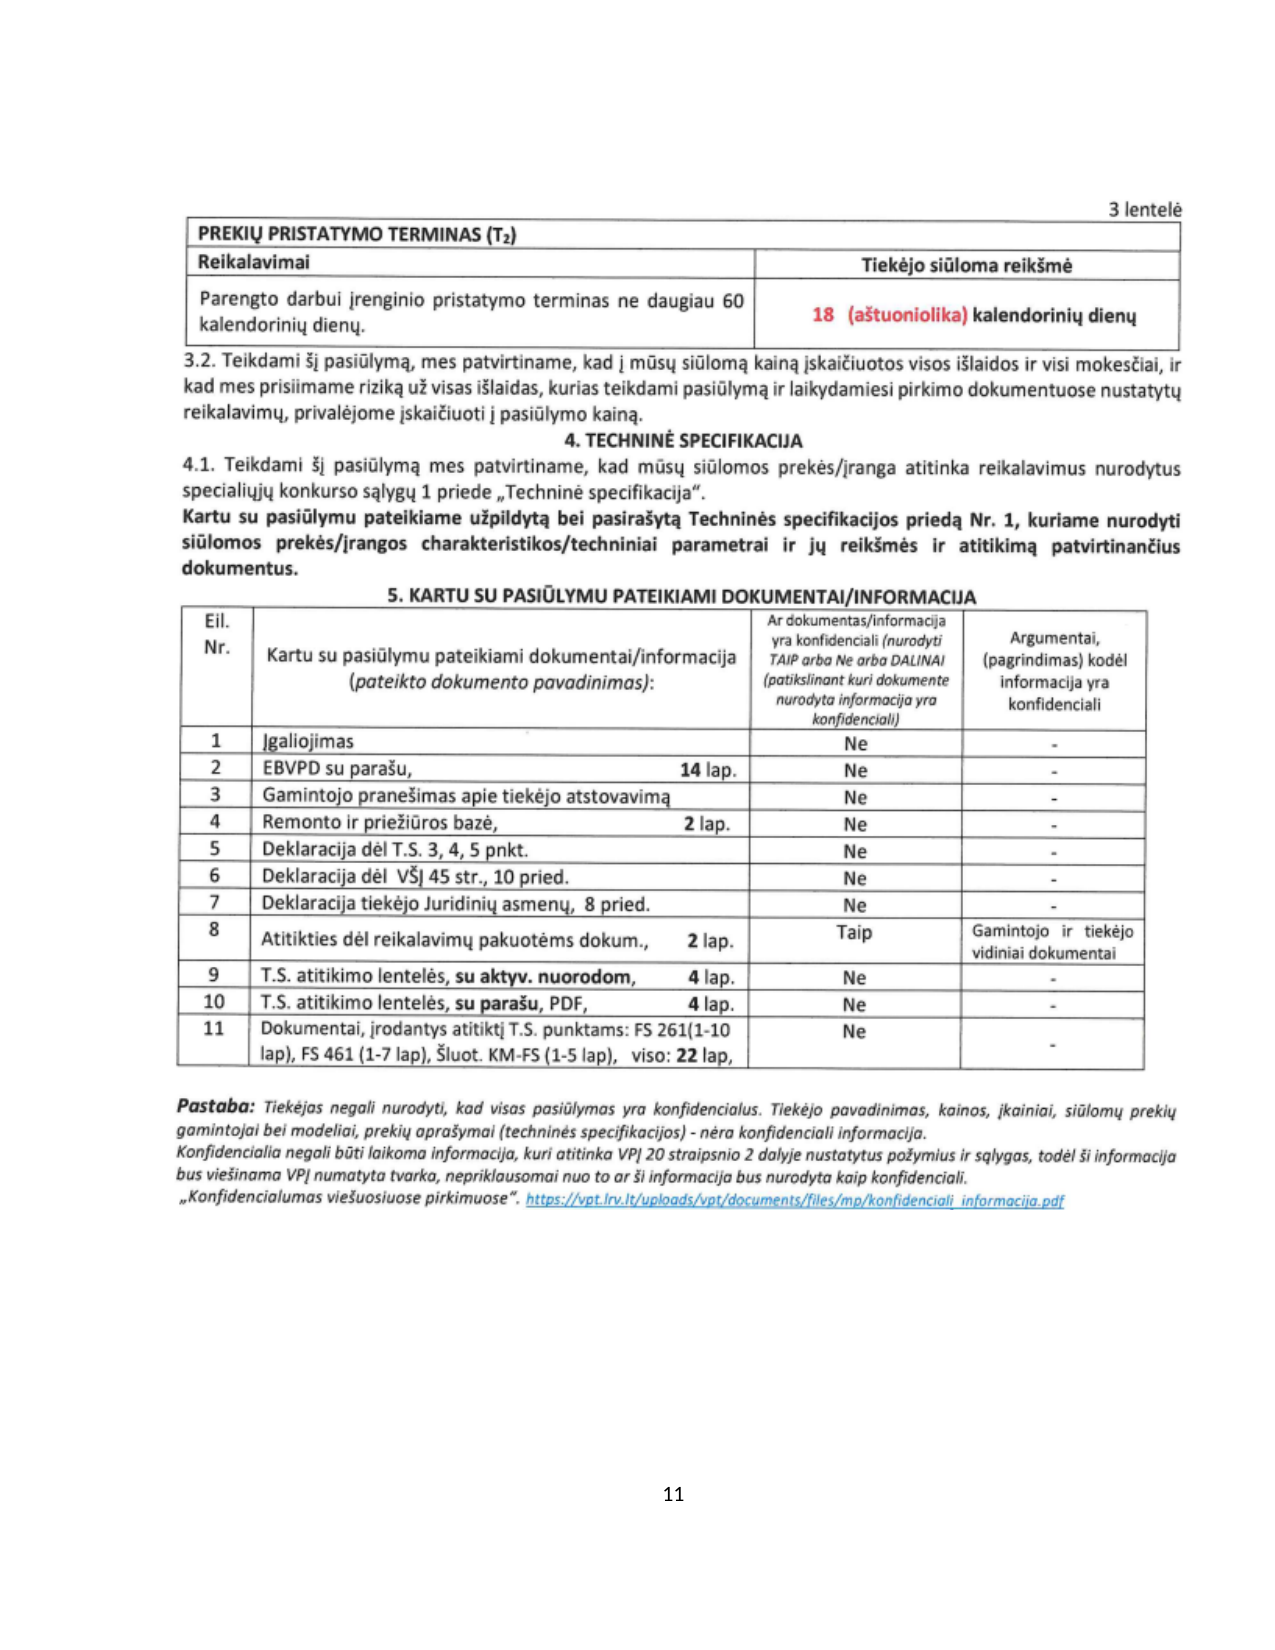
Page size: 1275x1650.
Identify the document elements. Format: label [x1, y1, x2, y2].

picture [150, 189, 1197, 1210]
